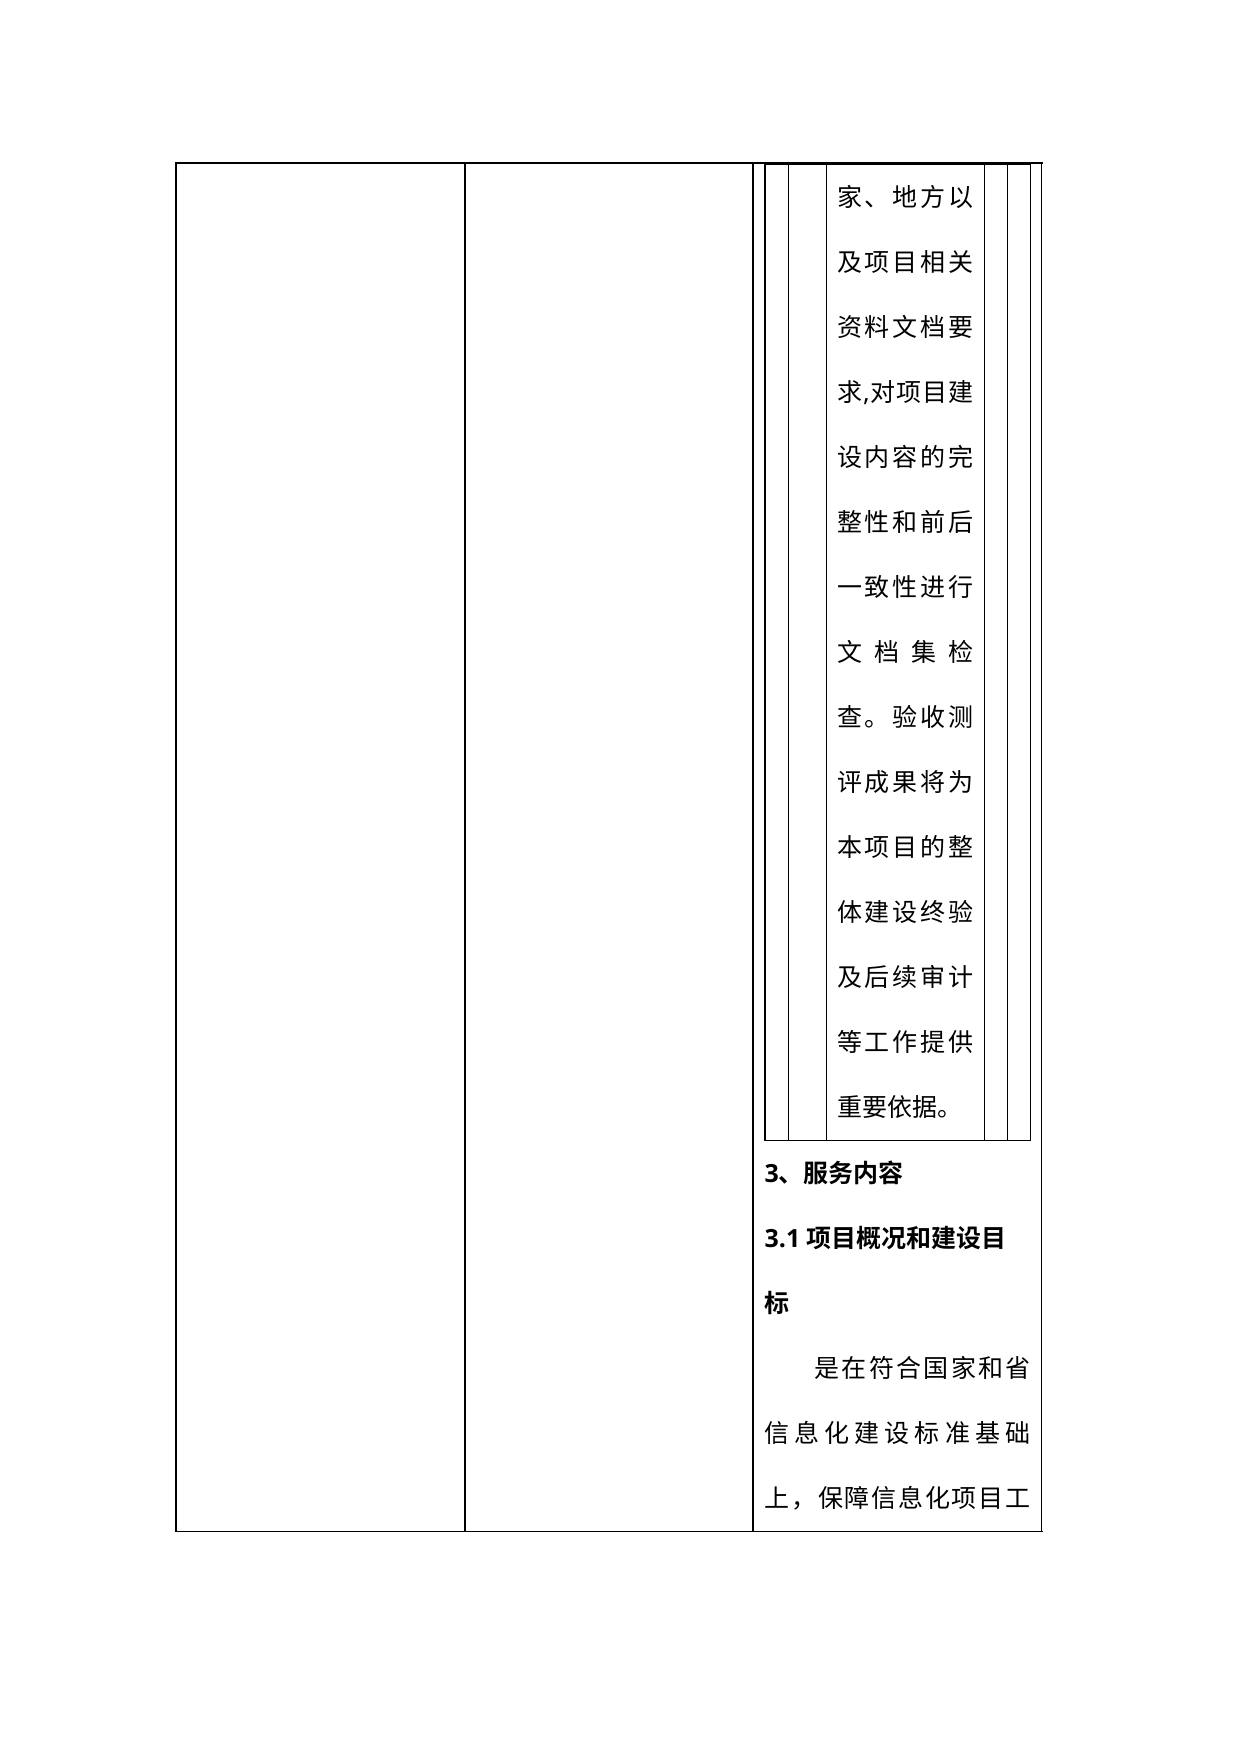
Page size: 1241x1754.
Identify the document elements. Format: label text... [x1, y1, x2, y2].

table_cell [754, 164, 1041, 1531]
table_cell [466, 164, 752, 1531]
table_cell 1 [177, 164, 464, 1531]
